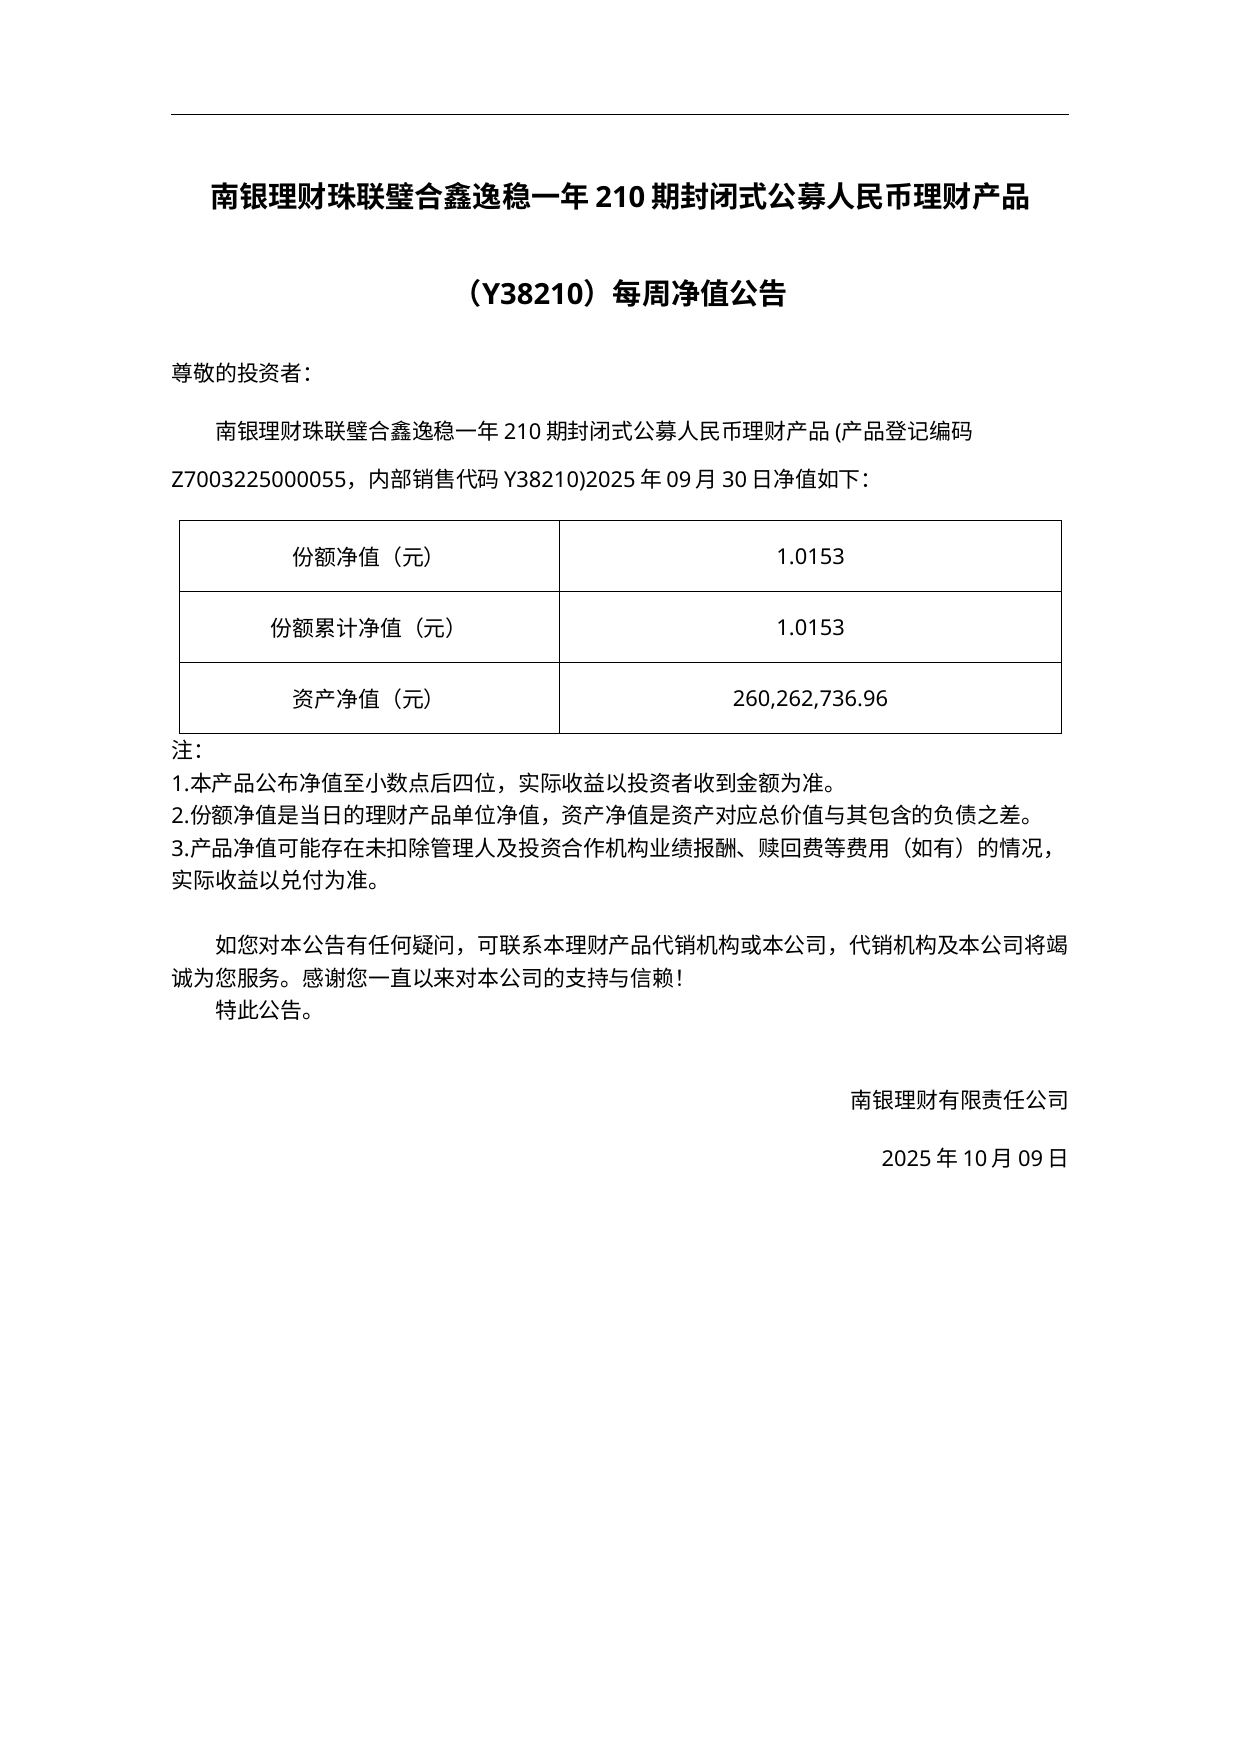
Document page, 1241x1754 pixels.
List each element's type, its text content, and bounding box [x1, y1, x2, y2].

text 南银理财珠联璧合鑫逸稳一年210期封闭式公募人民币理财产品 (产品登记编码Z7003225000055，内部销售代码Y38210)2025年09月30日净值如下： [171, 413, 1069, 494]
text 如您对本公告有任何疑问，可联系本理财产品代销机构或本公司，代销机构及本公司将竭诚为您服务。感谢您一直以来对本公司的支持与信赖！ [171, 928, 1069, 993]
text 1.本产品公布净值至小数点后四位，实际收益以投资者收到金额为准。 [171, 765, 1069, 798]
text 南银理财珠联璧合鑫逸稳一年210期封闭式公募人民币理财产品（Y38210）每周净值公告 [171, 162, 1069, 324]
text 南银理财有限责任公司 [171, 1082, 1069, 1115]
table_cell 资产净值（元） [180, 663, 559, 733]
text 特此公告。 [171, 993, 1069, 1025]
text 2.份额净值是当日的理财产品单位净值，资产净值是资产对应总价值与其包含的负债之差。 [171, 798, 1069, 830]
text 2025年10月09日 [171, 1140, 1069, 1173]
table_cell 1.0153 [560, 592, 1061, 662]
table_header 1.0153 [560, 521, 1061, 591]
table_cell 份额累计净值（元） [180, 592, 559, 662]
text 尊敬的投资者： [171, 355, 1069, 388]
table_cell 260,262,736.96 [560, 663, 1061, 733]
table_header 份额净值（元） [180, 521, 559, 591]
text 注： [171, 733, 1069, 765]
text 3.产品净值可能存在未扣除管理人及投资合作机构业绩报酬、赎回费等费用（如有）的情况，实际收益以兑付为准。 [171, 830, 1069, 895]
